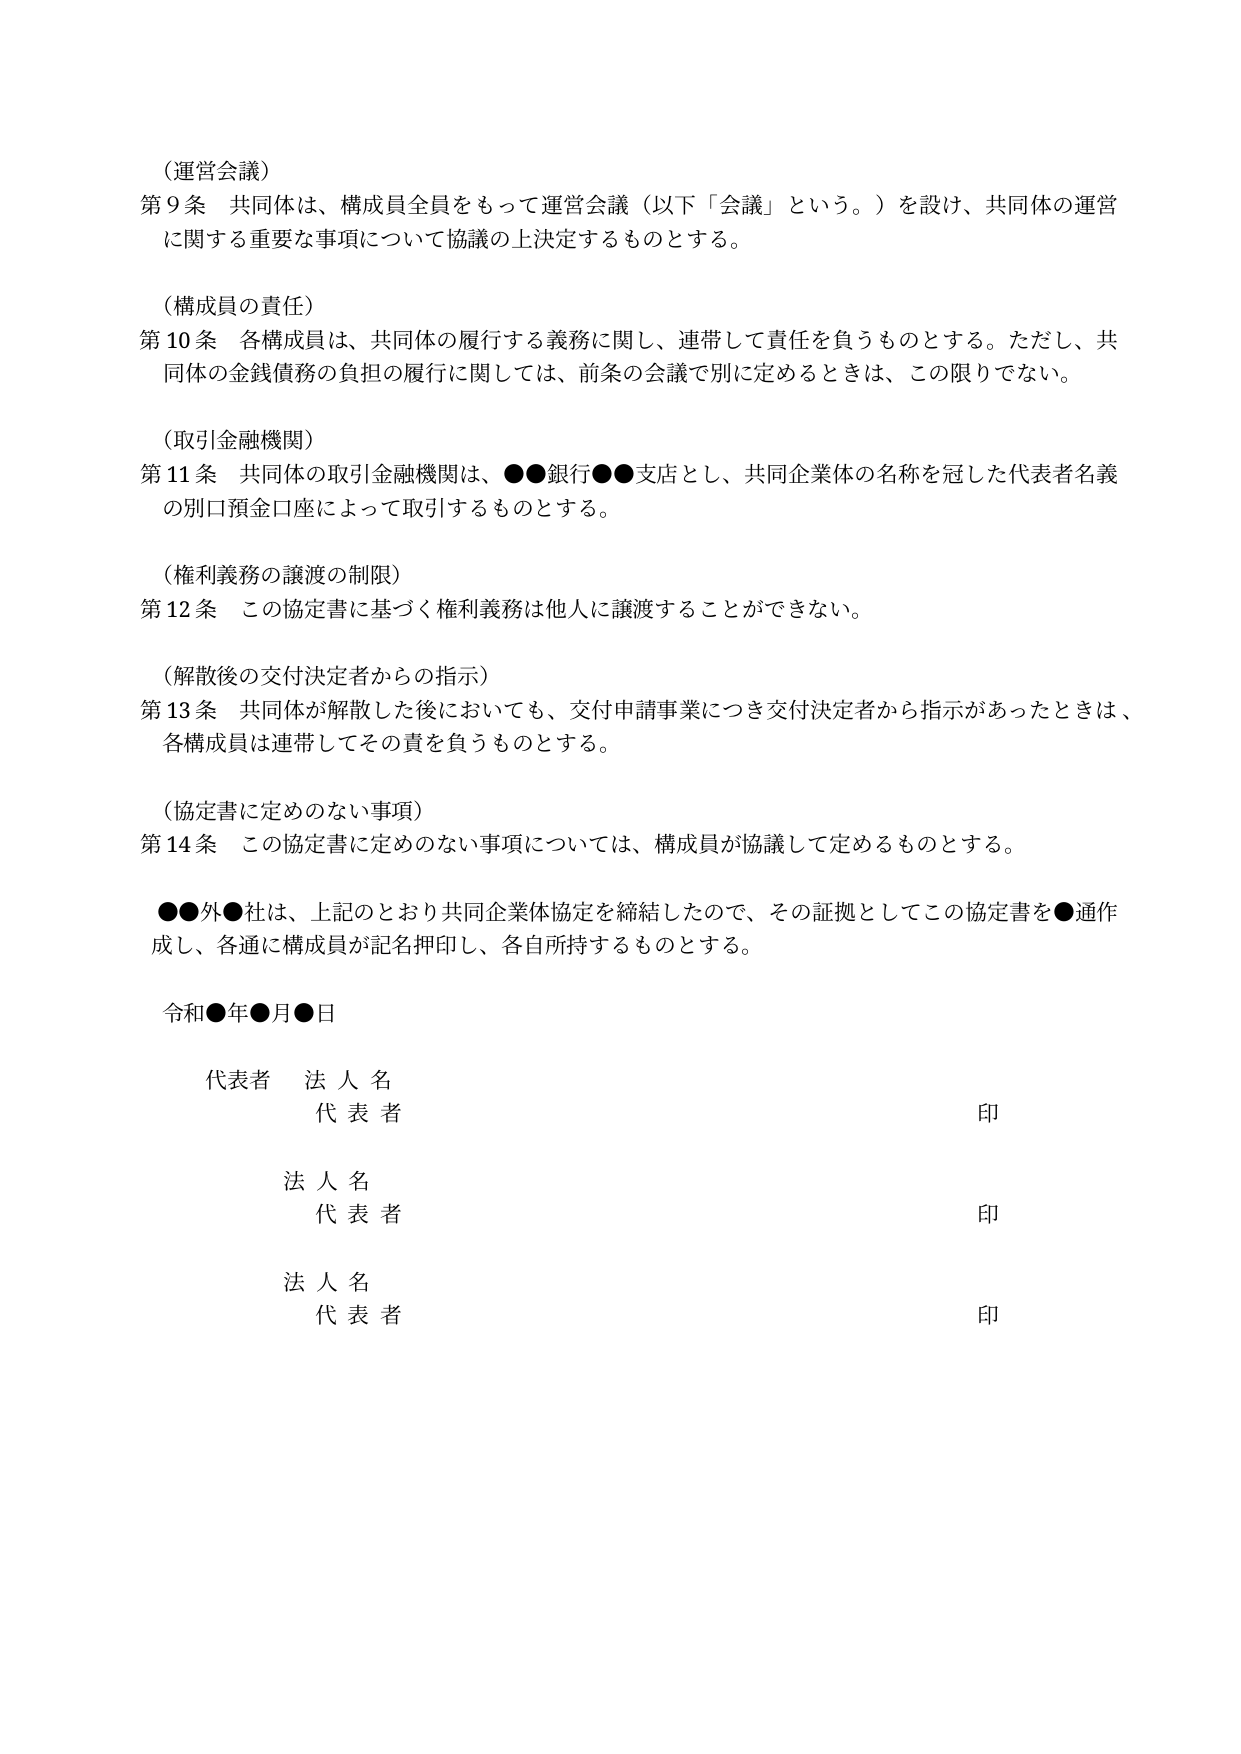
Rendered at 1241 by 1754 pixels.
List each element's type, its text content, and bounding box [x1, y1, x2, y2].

text （協定書に定めのない事項） [118, 793, 1122, 826]
text 法人名 [118, 1163, 1122, 1197]
text 代表者 法人名 [118, 1062, 1122, 1096]
text 第11条 共同体の取引金融機関は、●●銀行●●支店とし、共同企業体の名称を冠した代表者名義の別口預金口座によって取引するものとする。 [140, 456, 1122, 524]
text ●●外●社は、上記のとおり共同企業体協定を締結したので、その証拠としてこの協定書を●通作成し、各通に構成員が記名押印し、各自所持するものとする。 [118, 894, 1122, 961]
text 第12条 この協定書に基づく権利義務は他人に譲渡することができない。 [118, 591, 1122, 624]
text （構成員の責任） [118, 288, 1122, 322]
text 第９条 共同体は、構成員全員をもって運営会議（以下「会議」という。）を設け、共同体の運営に関する重要な事項について協議の上決定するものとする。 [140, 187, 1122, 254]
text 代表者 印 [118, 1096, 1122, 1129]
text 代表者 印 [118, 1197, 1122, 1230]
text 第10条 各構成員は、共同体の履行する義務に関し、連帯して責任を負うものとする。ただし、共同体の金銭債務の負担の履行に関しては、前条の会議で別に定めるときは、この限りでない。 [139, 322, 1122, 389]
text （解散後の交付決定者からの指示） [118, 658, 1122, 692]
text 第13条 共同体が解散した後においても、交付申請事業につき交付決定者から指示があったときは、各構成員は連帯してその責を負うものとする。 [140, 692, 1122, 759]
text （権利義務の譲渡の制限） [118, 557, 1122, 591]
text （取引金融機関） [118, 423, 1122, 456]
text 第14条 この協定書に定めのない事項については、構成員が協議して定めるものとする。 [118, 826, 1122, 860]
text 代表者 印 [118, 1297, 1122, 1331]
text 法人名 [118, 1264, 1122, 1297]
text 令和●年●月●日 [118, 995, 1122, 1028]
text （運営会議） [118, 153, 1122, 187]
